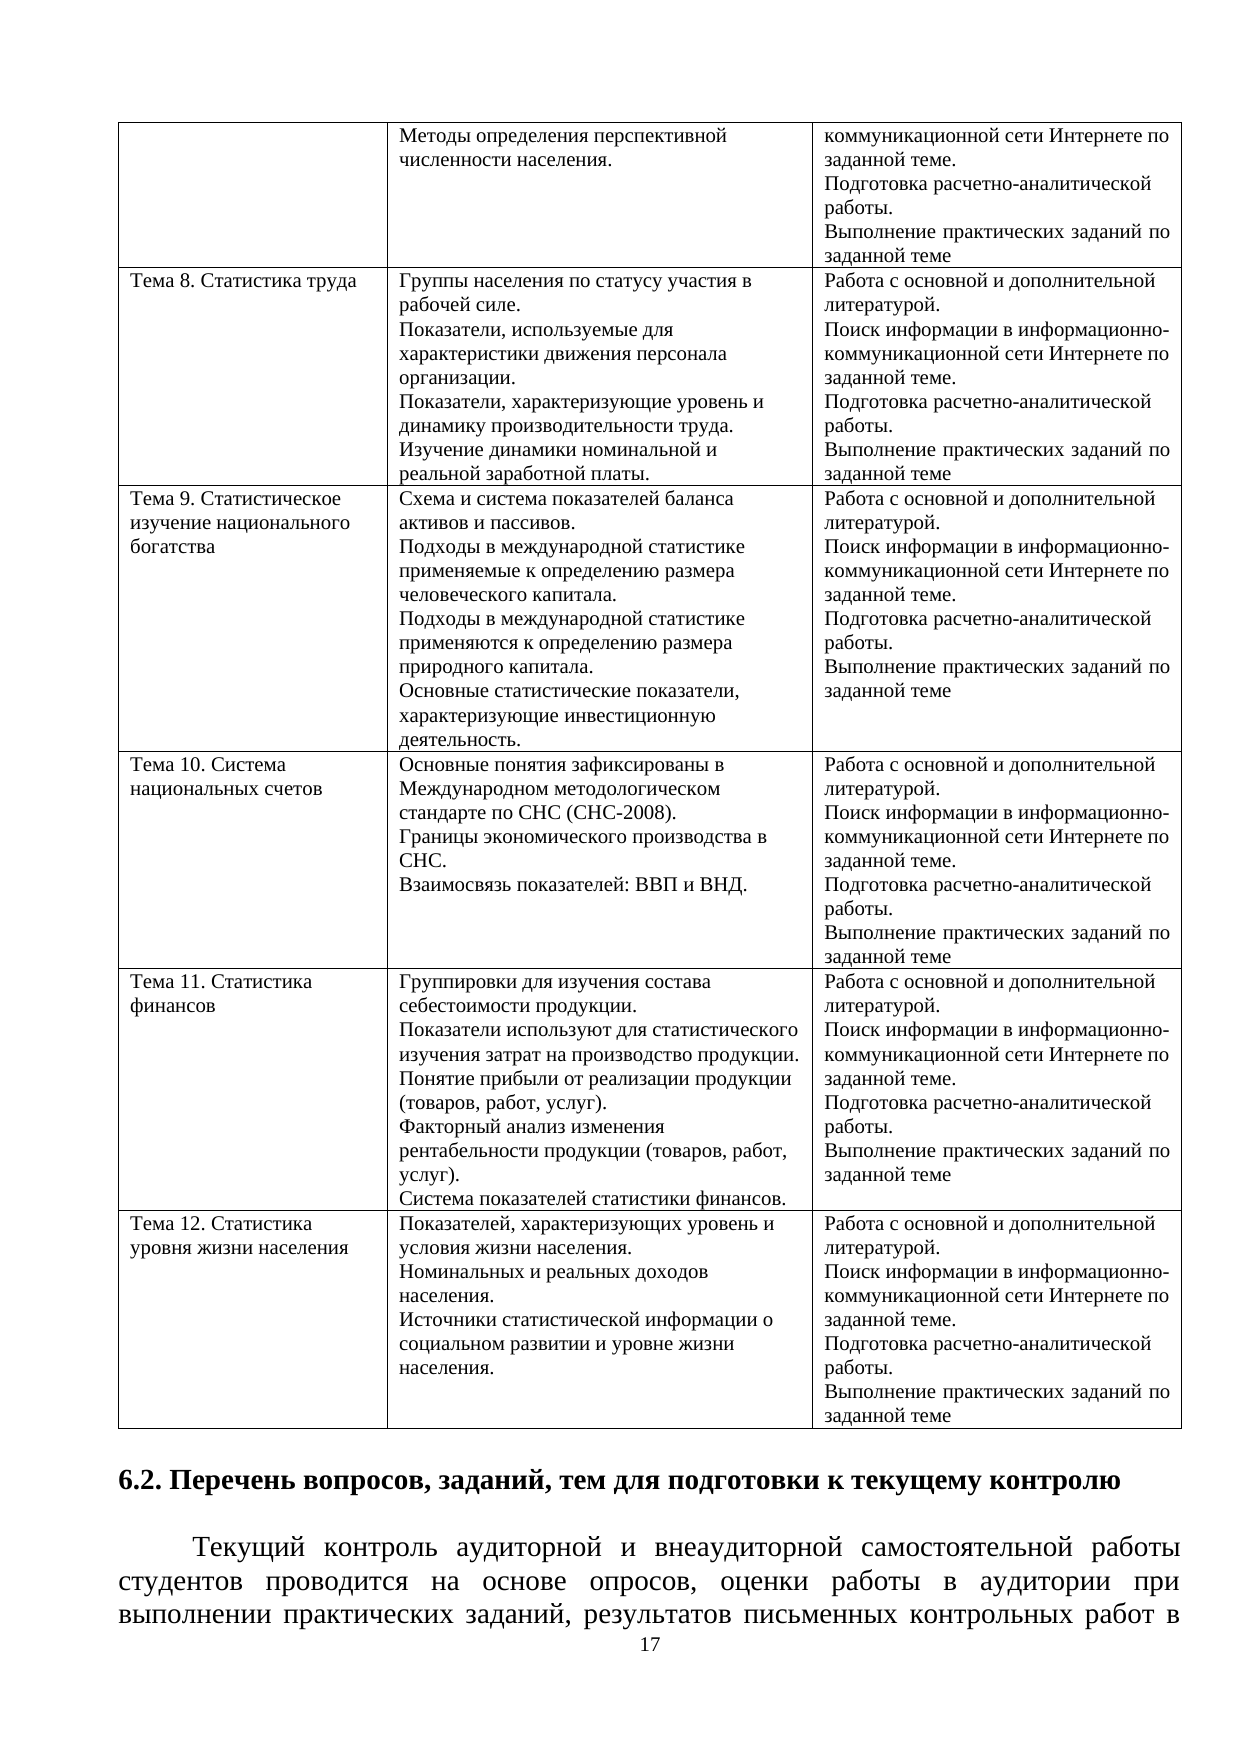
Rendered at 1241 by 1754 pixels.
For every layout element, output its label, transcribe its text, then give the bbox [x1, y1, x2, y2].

table_cell Основные понятия зафиксированы в Международном методологическом стандарте по СНС (СНС-2008). Границы экономического производства в СНС. Взаимосвязь показателей: ВВП и ВНД. [388, 752, 812, 968]
table_cell Тема 10. Система национальных счетов [119, 752, 387, 968]
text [118, 1529, 1181, 1630]
table_cell Показателей, характеризующих уровень и условия жизни населения. Номинальных и реальных доходов населения. Источники статистической информации о социальном развитии и уровне жизни населения. [388, 1211, 812, 1427]
table_cell Тема 9. Статистическое изучение национального богатства [119, 486, 387, 751]
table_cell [119, 123, 387, 267]
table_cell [813, 123, 1181, 267]
table_cell Схема и система показателей баланса активов и пассивов. Подходы в международной статистике применяемые к определению размера человеческого капитала. Подходы в международной статистике применяются к определению размера природного капитала. Основные статистические показатели, характеризующие инвестиционную деятельность. [388, 486, 812, 751]
table_cell Тема 8. Статистика труда [119, 268, 387, 485]
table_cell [388, 123, 812, 267]
table_cell Группы населения по статусу участия в рабочей силе. Показатели, используемые для характеристики движения персонала организации. Показатели, характеризующие уровень и динамику производительности труда. Изучение динамики номинальной и реальной заработной платы. [388, 268, 812, 485]
table_cell Группировки для изучения состава себестоимости продукции. Показатели используют для статистического изучения затрат на производство продукции. Понятие прибыли от реализации продукции (товаров, работ, услуг). Факторный анализ изменения рентабельности продукции (товаров, работ, услуг). Система показателей статистики финансов. [388, 969, 812, 1210]
text 6.2. Перечень вопросов, заданий, тем для подготовки к текущему контролю [118, 1462, 1181, 1496]
table_cell Тема 11. Статистика финансов [119, 969, 387, 1210]
table_cell Тема 12. Статистика уровня жизни населения [119, 1211, 387, 1427]
